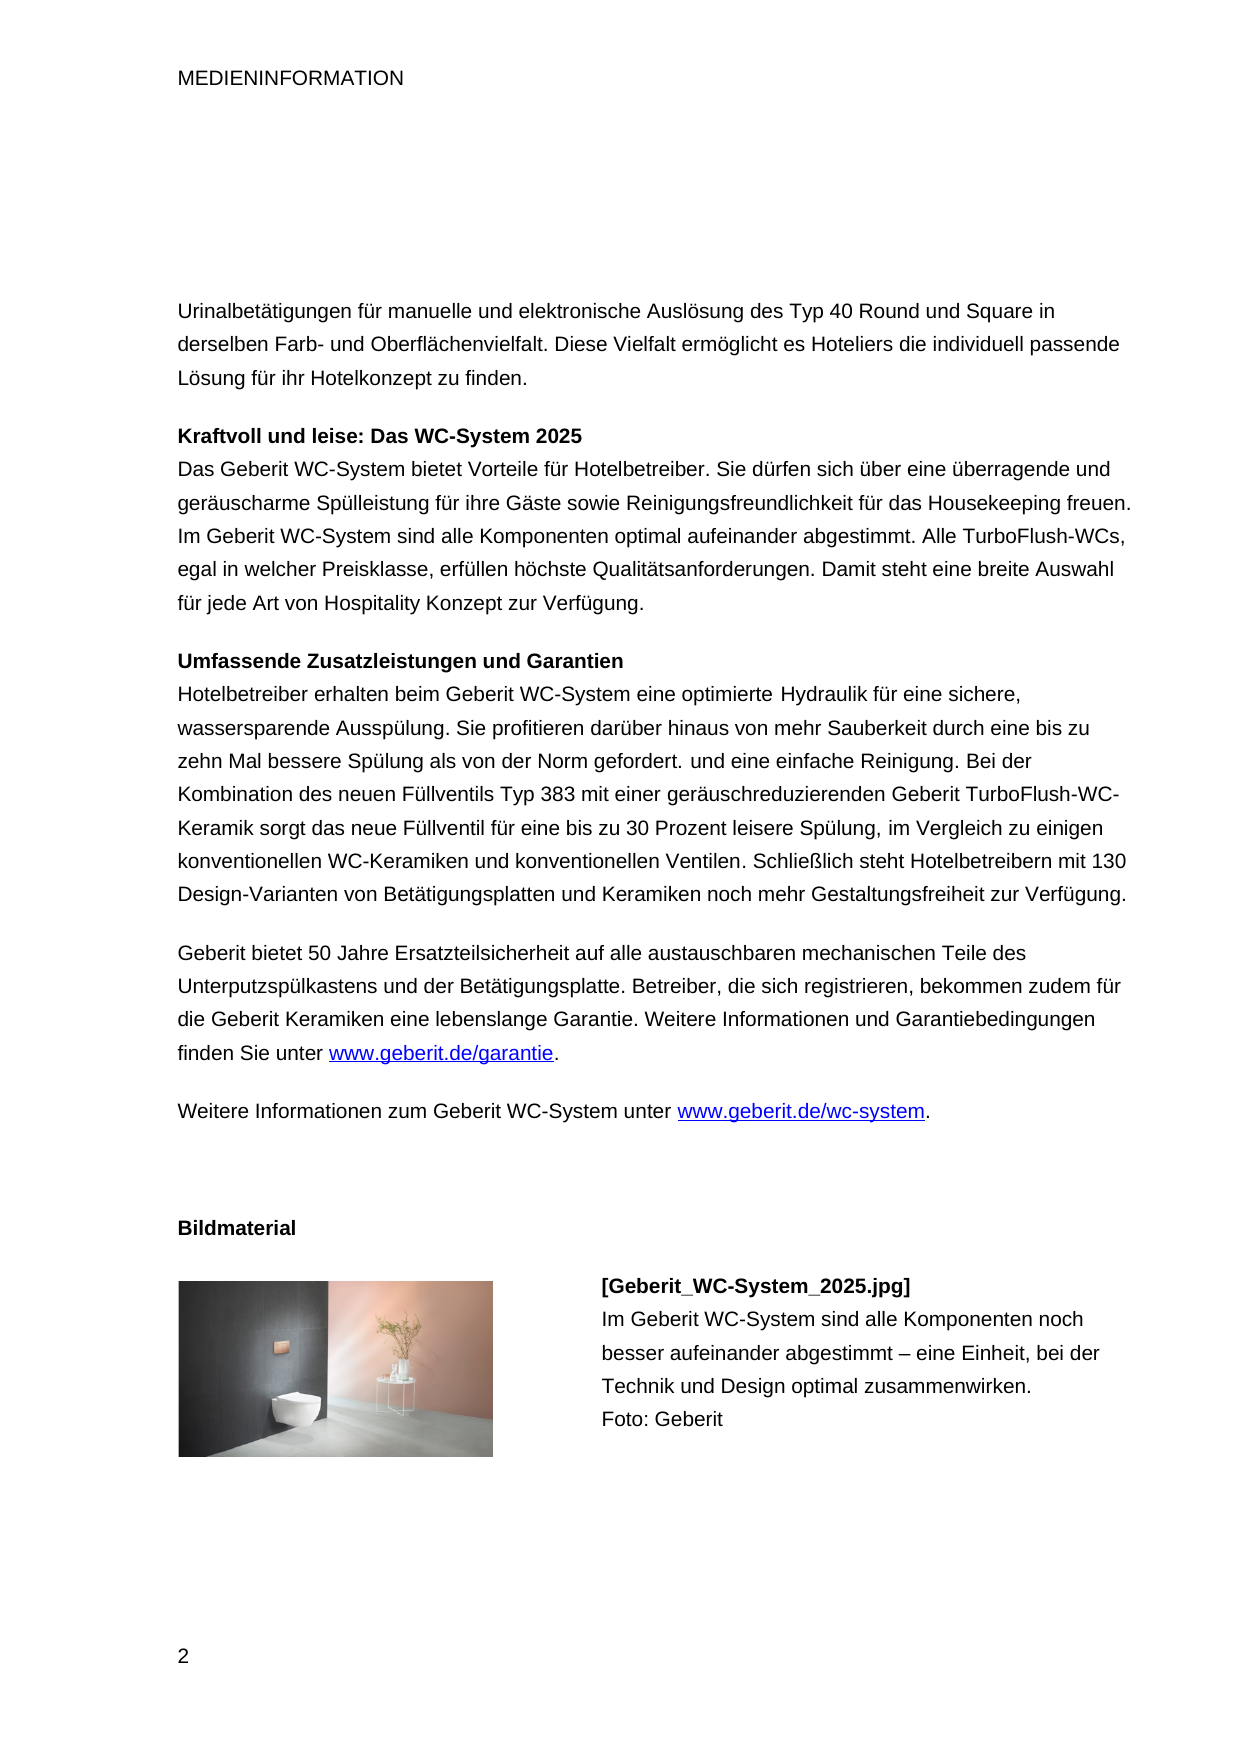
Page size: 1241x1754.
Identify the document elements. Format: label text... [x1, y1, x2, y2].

text Weitere Informationen zum Geberit WC-System unter www.geberit.de/wc-system. [177, 1092, 1137, 1125]
text Bildmaterial [177, 1208, 1137, 1242]
table_header [177, 1267, 590, 1490]
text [177, 292, 1137, 392]
text Umfassende Zusatzleistungen und Garantien Hotelbetreiber erhalten beim Geberit WC-System eine optimierte Hydraulik für eine sichere, wassersparende Ausspülung. Sie profitieren darüber hinaus von mehr Sauberkeit durch eine bis zu zehn Mal bessere Spülung als von der Norm gefordert. und eine einfache Reinigung. Bei der Kombination des neuen Füllventils Typ 383 mit einer geräuschreduzierenden Geberit TurboFlush-WC-Keramik sorgt das neue Füllventil für eine bis zu 30 Prozent leisere Spülung, im Vergleich zu einigen konventionellen WC-Keramiken und konventionellen Ventilen. Schließlich steht Hotelbetreibern mit 130 Design-Varianten von Betätigungsplatten und Keramiken noch mehr Gestaltungsfreiheit zur Verfügung. [177, 642, 1137, 908]
text Kraftvoll und leise: Das WC-System 2025 Das Geberit WC-System bietet Vorteile für Hotelbetreiber. Sie dürfen sich über eine überragende und geräuscharme Spülleistung für ihre Gäste sowie Reinigungsfreundlichkeit für das Housekeeping freuen. Im Geberit WC-System sind alle Komponenten optimal aufeinander abgestimmt. Alle TurboFlush-WCs, egal in welcher Preisklasse, erfüllen höchste Qualitätsanforderungen. Damit steht eine breite Auswahl für jede Art von Hospitality Konzept zur Verfügung. [177, 417, 1137, 617]
table_header [Geberit_WC-System_2025.jpg] Im Geberit WC-System sind alle Komponenten noch besser aufeinander abgestimmt – eine Einheit, bei der Technik und Design optimal zusammenwirken. Foto: Geberit [590, 1267, 1136, 1490]
picture [178, 1281, 493, 1457]
text Geberit bietet 50 Jahre Ersatzteilsicherheit auf alle austauschbaren mechanischen Teile des Unterputzspülkastens und der Betätigungsplatte. Betreiber, die sich registrieren, bekommen zudem für die Geberit Keramiken eine lebenslange Garantie. Weitere Informationen und Garantiebedingungen finden Sie unter www.geberit.de/garantie. [177, 933, 1137, 1067]
